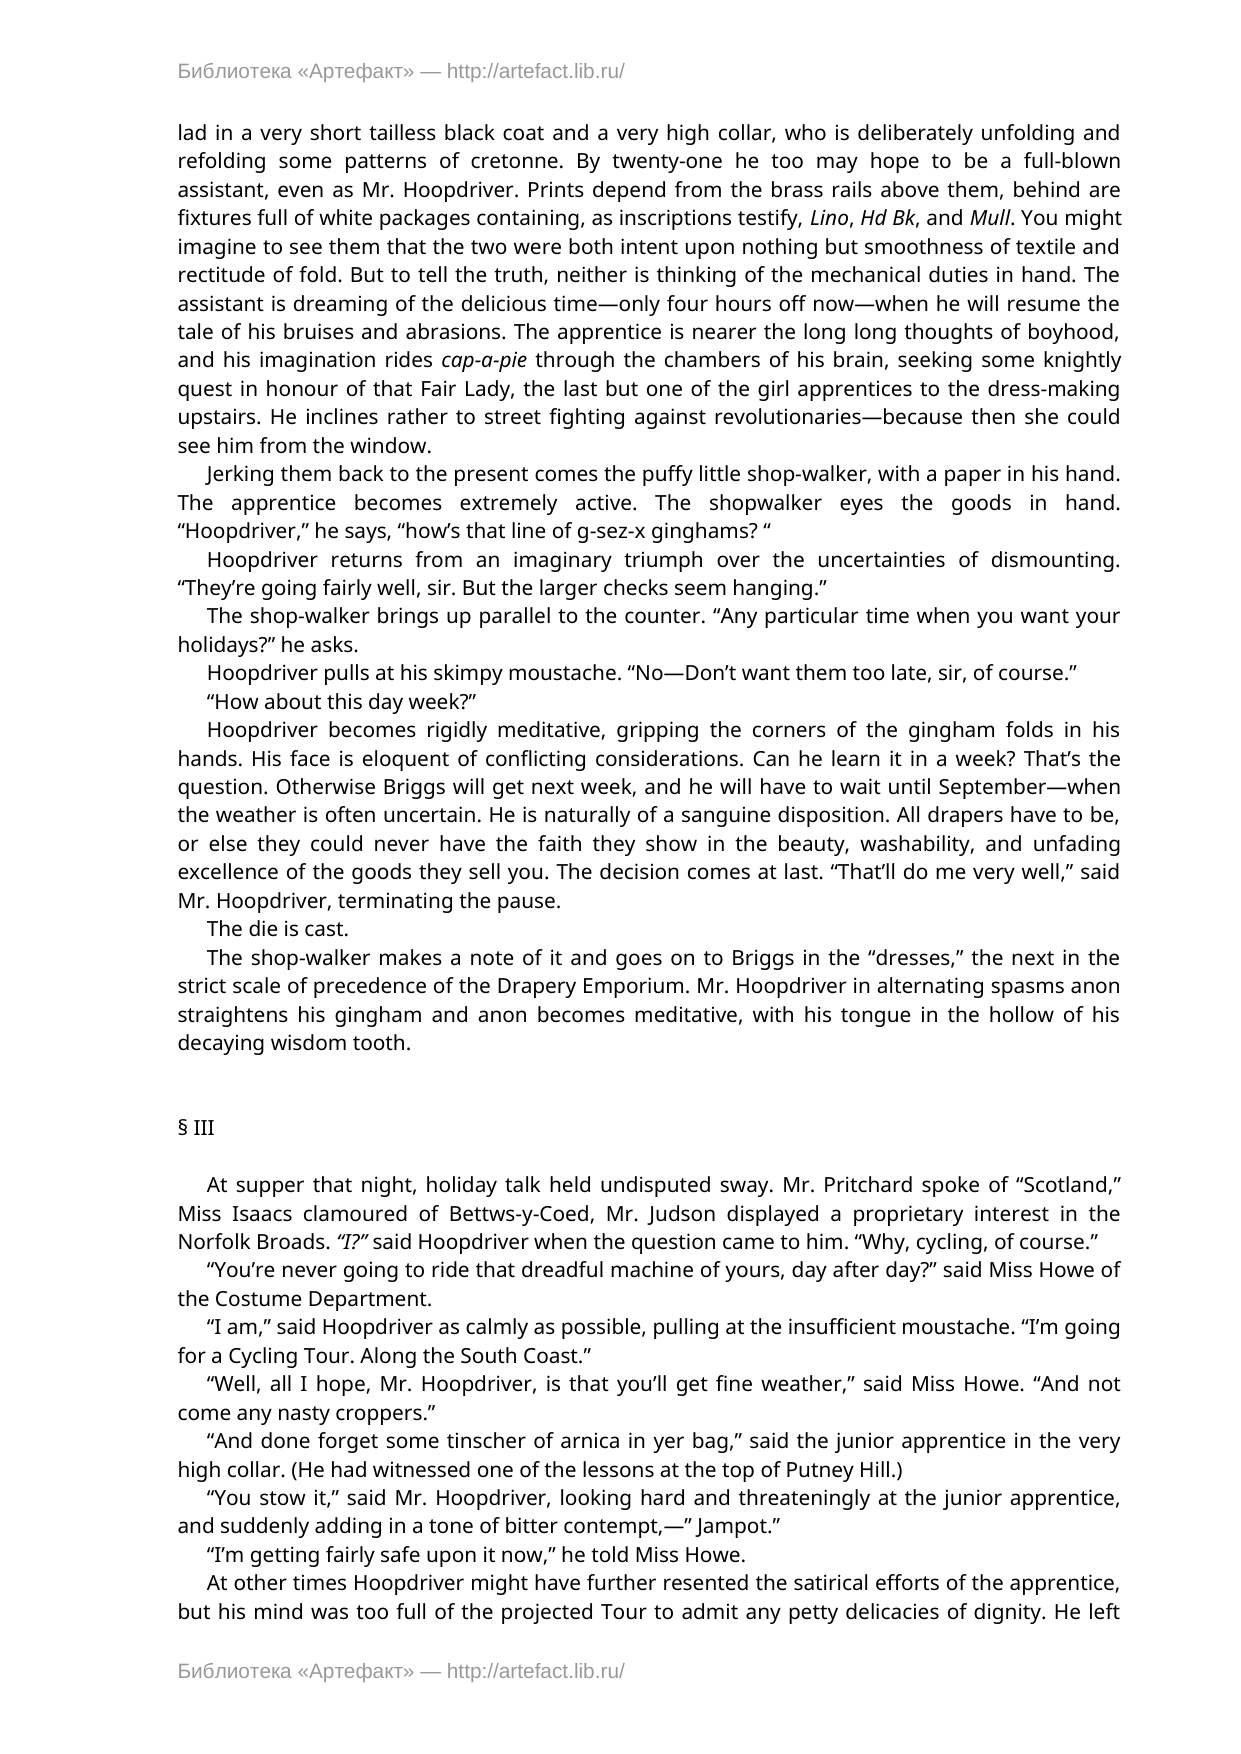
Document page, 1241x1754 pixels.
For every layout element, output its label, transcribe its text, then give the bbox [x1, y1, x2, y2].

text “You stow it,” said Mr. Hoopdriver, looking hard and threateningly at the junior apprentice, and suddenly adding in a tone of bitter contempt,—” Jampot.” [177, 1483, 1122, 1540]
text The die is cast. [177, 914, 1122, 943]
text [177, 118, 1122, 459]
text “You’re never going to ride that dreadful machine of yours, day after day?” said Miss Howe of the Costume Department. [177, 1256, 1122, 1312]
text Hoopdriver pulls at his skimpy moustache. “No—Don’t want them too late, sir, of course.” [177, 658, 1122, 687]
text Hoopdriver becomes rigidly meditative, gripping the corners of the gingham folds in his hands. His face is eloquent of conflicting considerations. Can he learn it in a week? That’s the question. Otherwise Briggs will get next week, and he will have to wait until September—when the weather is often uncertain. He is naturally of a sanguine disposition. All drapers have to be, or else they could never have the faith they show in the beauty, washability, and unfading excellence of the goods they sell you. The decision comes at last. “That’ll do me very well,” said Mr. Hoopdriver, terminating the pause. [177, 715, 1122, 914]
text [177, 1568, 1122, 1625]
text “And done forget some tinscher of arnica in yer bag,” said the junior apprentice in the very high collar. (He had witnessed one of the lessons at the top of Putney Hill.) [177, 1426, 1122, 1483]
text “Well, all I hope, Mr. Hoopdriver, is that you’ll get fine weather,” said Miss Howe. “And not come any nasty croppers.” [177, 1369, 1122, 1426]
text “I am,” said Hoopdriver as calmly as possible, pulling at the insufficient moustache. “I’m going for a Cycling Tour. Along the South Coast.” [177, 1312, 1122, 1369]
subtitle § III [177, 1113, 1122, 1142]
text The shop-walker makes a note of it and goes on to Briggs in the “dresses,” the next in the strict scale of precedence of the Drapery Emporium. Mr. Hoopdriver in alternating spasms anon straightens his gingham and anon becomes meditative, with his tongue in the hollow of his decaying wisdom tooth. [177, 943, 1122, 1057]
text Hoopdriver returns from an imaginary triumph over the uncertainties of dismounting. “They’re going fairly well, sir. But the larger checks seem hanging.” [177, 545, 1122, 602]
text Jerking them back to the present comes the puffy little shop-walker, with a paper in his hand. The apprentice becomes extremely active. The shopwalker eyes the goods in hand. “Hoopdriver,” he says, “how’s that line of g-sez-x ginghams? “ [177, 459, 1122, 545]
text At supper that night, holiday talk held undisputed sway. Mr. Pritchard spoke of “Scotland,” Miss Isaacs clamoured of Bettws-y-Coed, Mr. Judson displayed a proprietary interest in the Norfolk Broads. “I?” said Hoopdriver when the question came to him. “Why, cycling, of course.” [177, 1170, 1122, 1256]
text The shop-walker brings up parallel to the counter. “Any particular time when you want your holidays?” he asks. [177, 602, 1122, 658]
text “How about this day week?” [177, 687, 1122, 715]
text “I’m getting fairly safe upon it now,” he told Miss Howe. [177, 1540, 1122, 1568]
